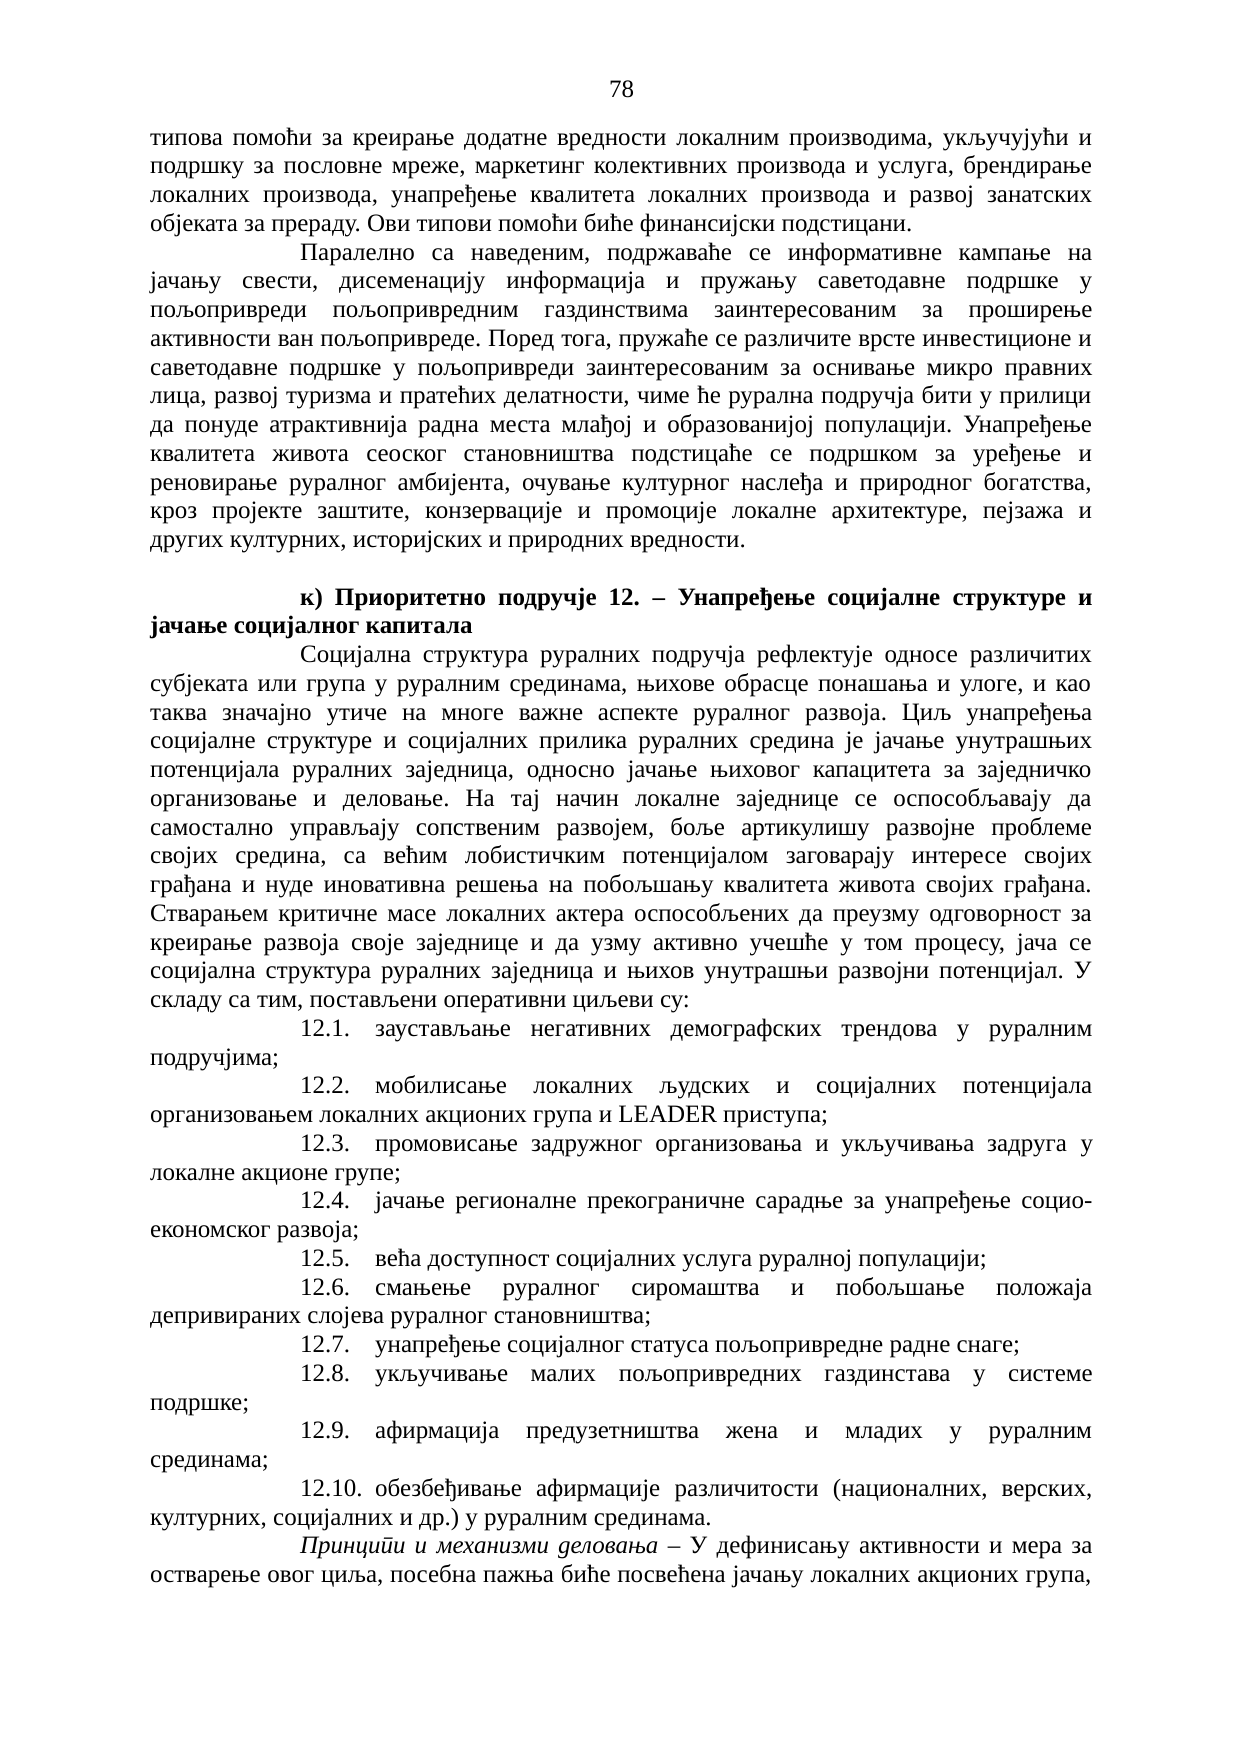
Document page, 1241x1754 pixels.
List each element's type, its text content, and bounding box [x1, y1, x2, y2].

list афирмација предузетништва жена и младих у руралним срединама; [150, 1416, 1093, 1473]
list већа доступност социјалних услуга руралној популацији; [150, 1243, 1093, 1272]
list заустављање негативних демографских трендова у руралним подручјима; [150, 1013, 1093, 1071]
list обезбеђивање афирмације различитости (националних, верских, културних, социјалних и др.) у руралним срединама. [150, 1473, 1093, 1531]
list промовисање задружног организовања и укључивања задруга у локалне акционе групе; [150, 1128, 1093, 1186]
list смањење руралног сиромаштва и побољшање положаја депривираних слојева руралног становништва; [150, 1272, 1093, 1329]
list јачање регионалне прекограничне сарадње за унапређење социо-економског развоја; [150, 1186, 1093, 1243]
text Паралелно са наведеним, подржаваће се информативне кампање на јачању свести, дисеменацију информација и пружању саветодавне подршке у пољопривреди пољопривредним газдинствима заинтересованим за проширење активности ван пољопривреде. Поред тога, пружаће се различите врсте инвестиционе и саветодавне подршке у пољопривреди заинтересованим за оснивање микро правних лица, развој туризма и пратећих делатности, чиме ће рурална подручја бити у прилици да понуде атрактивнија радна места млађој и образованијој популацији. Унапређење квалитета живота сеоског становништва подстицаће се подршком за уређење и реновирање руралног амбијента, очување културног наслеђа и природног богатства, кроз пројекте заштите, конзервације и промоције локалне архитектуре, пејзажа и других културних, историјских и природних вредности. [150, 237, 1093, 553]
list унапређење социјалног статуса пољопривредне радне снаге; [150, 1329, 1093, 1358]
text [150, 122, 1093, 237]
list укључивање малих пољопривредних газдинстава у системе подршке; [150, 1358, 1093, 1416]
text Социјална структура руралних подручја рефлектује односе различитих субјеката или група у руралним срединама, њихове обрасце понашања и улоге, и као таква значајно утиче на многе важне аспекте руралног развоја. Циљ унапређења социјалне структуре и социјалних прилика руралних средина је јачање унутрашњих потенцијала руралних заједница, односно јачање њиховог капацитета за заједничко организовање и деловање. На тај начин локалне заједнице се оспособљавају да самостално управљају сопственим развојем, боље артикулишу развојне проблеме својих средина, са већим лобистичким потенцијалом заговарају интересе својих грађана и нуде иновативна решења на побољшању квалитета живота својих грађана. Стварањем критичне масе локалних актера оспособљених да преузму одговорност за креирање развоја своје заједнице и да узму активно учешће у том процесу, јача се социјална структура руралних заједница и њихов унутрашњи развојни потенцијал. У складу са тим, постављени оперативни циљеви су: [150, 639, 1093, 1013]
text к) Приоритетно подручје 12. – Унапређење социјалне структуре и јачање социјалног капитала [150, 582, 1093, 639]
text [150, 1531, 1093, 1588]
list мобилисање локалних људских и социјалних потенцијала организовањем локалних акционих група и LEADER приступа; [150, 1071, 1093, 1128]
